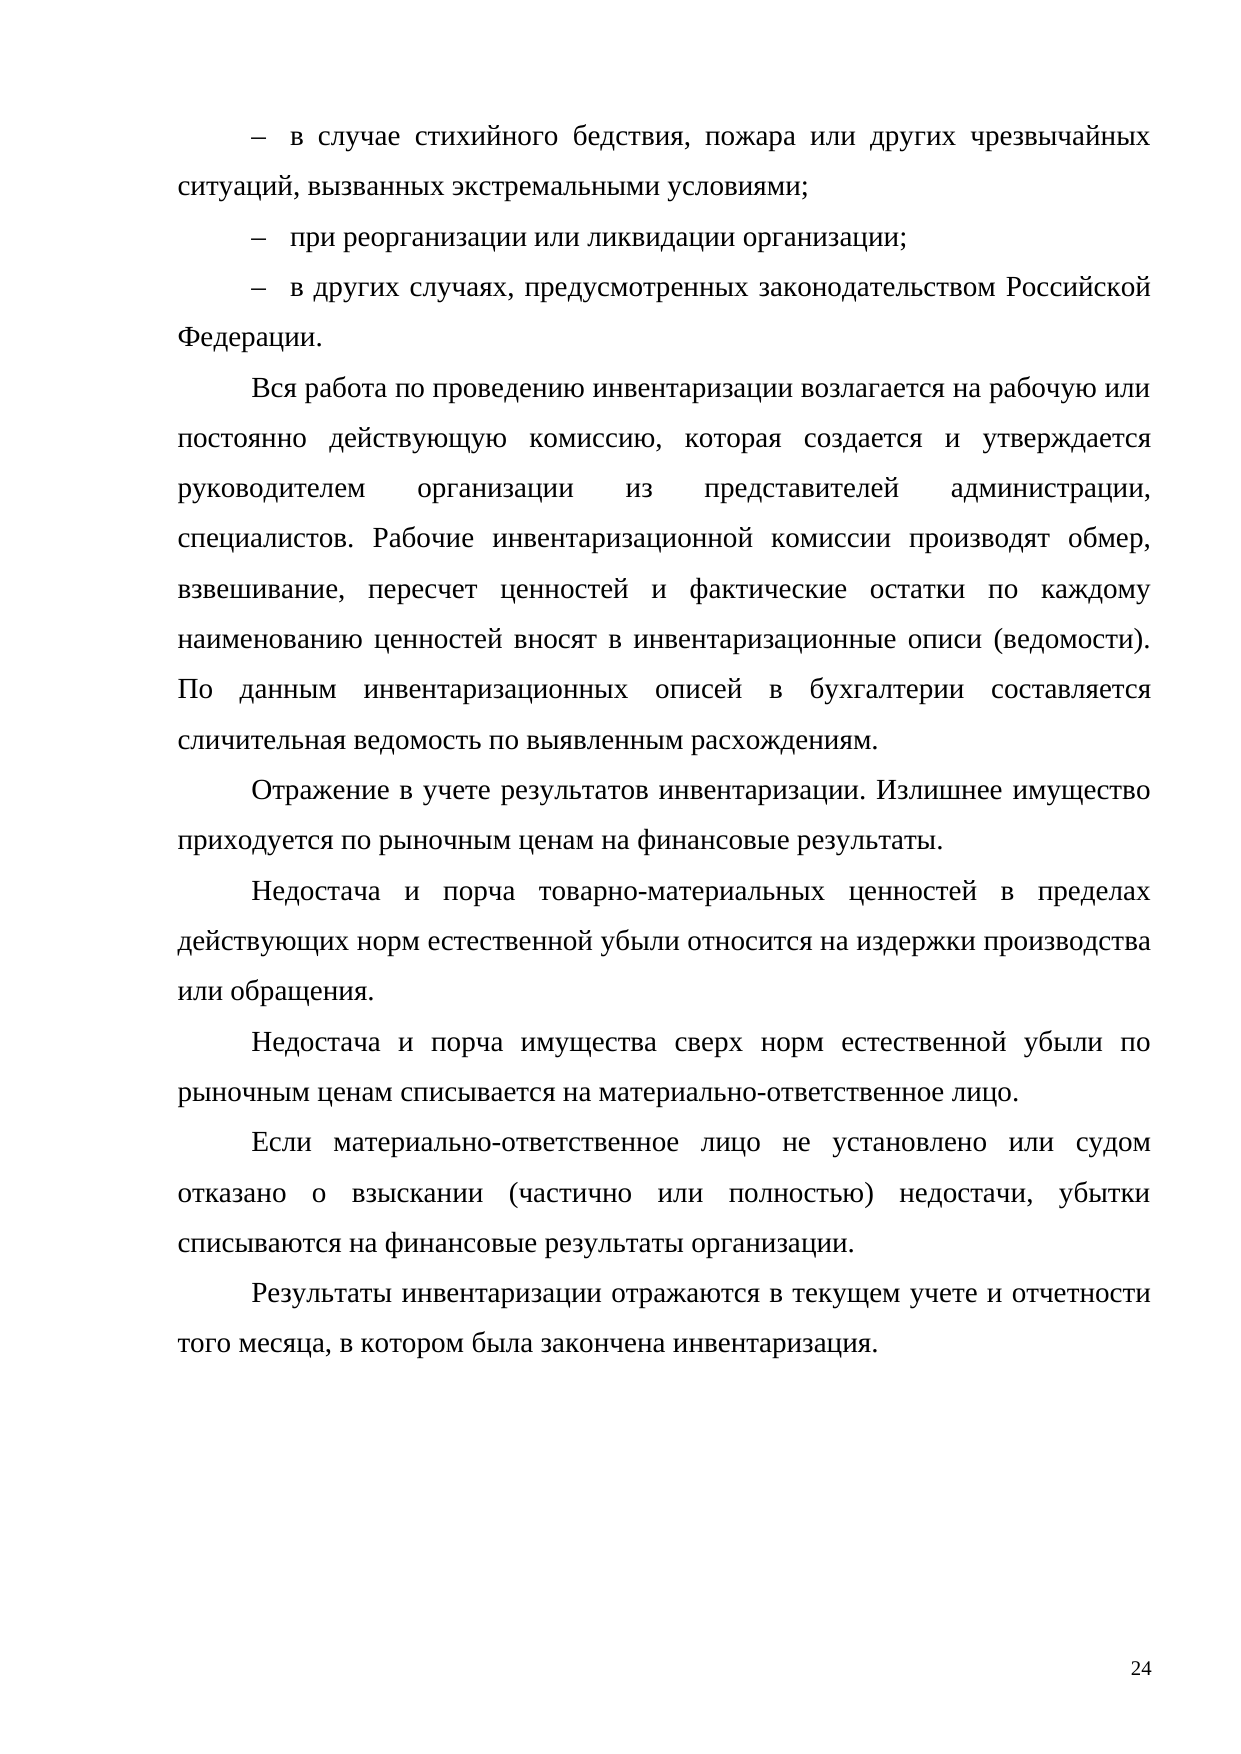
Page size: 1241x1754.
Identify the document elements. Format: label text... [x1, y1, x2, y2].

text Недостача и порча имущества сверх норм естественной убыли по рыночным ценам списывается на материально-ответственное лицо. [177, 1024, 1152, 1108]
text Вся работа по проведению инвентаризации возлагается на рабочую или постоянно действующую комиссию, которая создается и утверждается руководителем организации из представителей администрации, специалистов. Рабочие инвентаризационной комиссии производят обмер, взвешивание, пересчет ценностей и фактические остатки по каждому наименованию ценностей вносят в инвентаризационные описи (ведомости). По данным инвентаризационных описей в бухгалтерии составляется сличительная ведомость по выявленным расхождениям. [177, 370, 1152, 755]
text Если материально-ответственное лицо не установлено или судом отказано о взыскании (частично или полностью) недостачи, убытки списываются на финансовые результаты организации. [177, 1124, 1152, 1258]
list при реорганизации или ликвидации организации; [177, 219, 1152, 252]
list в других случаях, предусмотренных законодательством Российской Федерации. [177, 269, 1152, 353]
text Недостача и порча товарно-материальных ценностей в пределах действующих норм естественной убыли относится на издержки производства или обращения. [177, 873, 1152, 1007]
text Результаты инвентаризации отражаются в текущем учете и отчетности того месяца, в котором была закончена инвентаризация. [177, 1275, 1152, 1359]
text Отражение в учете результатов инвентаризации. Излишнее имущество приходуется по рыночным ценам на финансовые результаты. [177, 772, 1152, 856]
list в случае стихийного бедствия, пожара или других чрезвычайных ситуаций, вызванных экстремальными условиями; [177, 118, 1152, 202]
